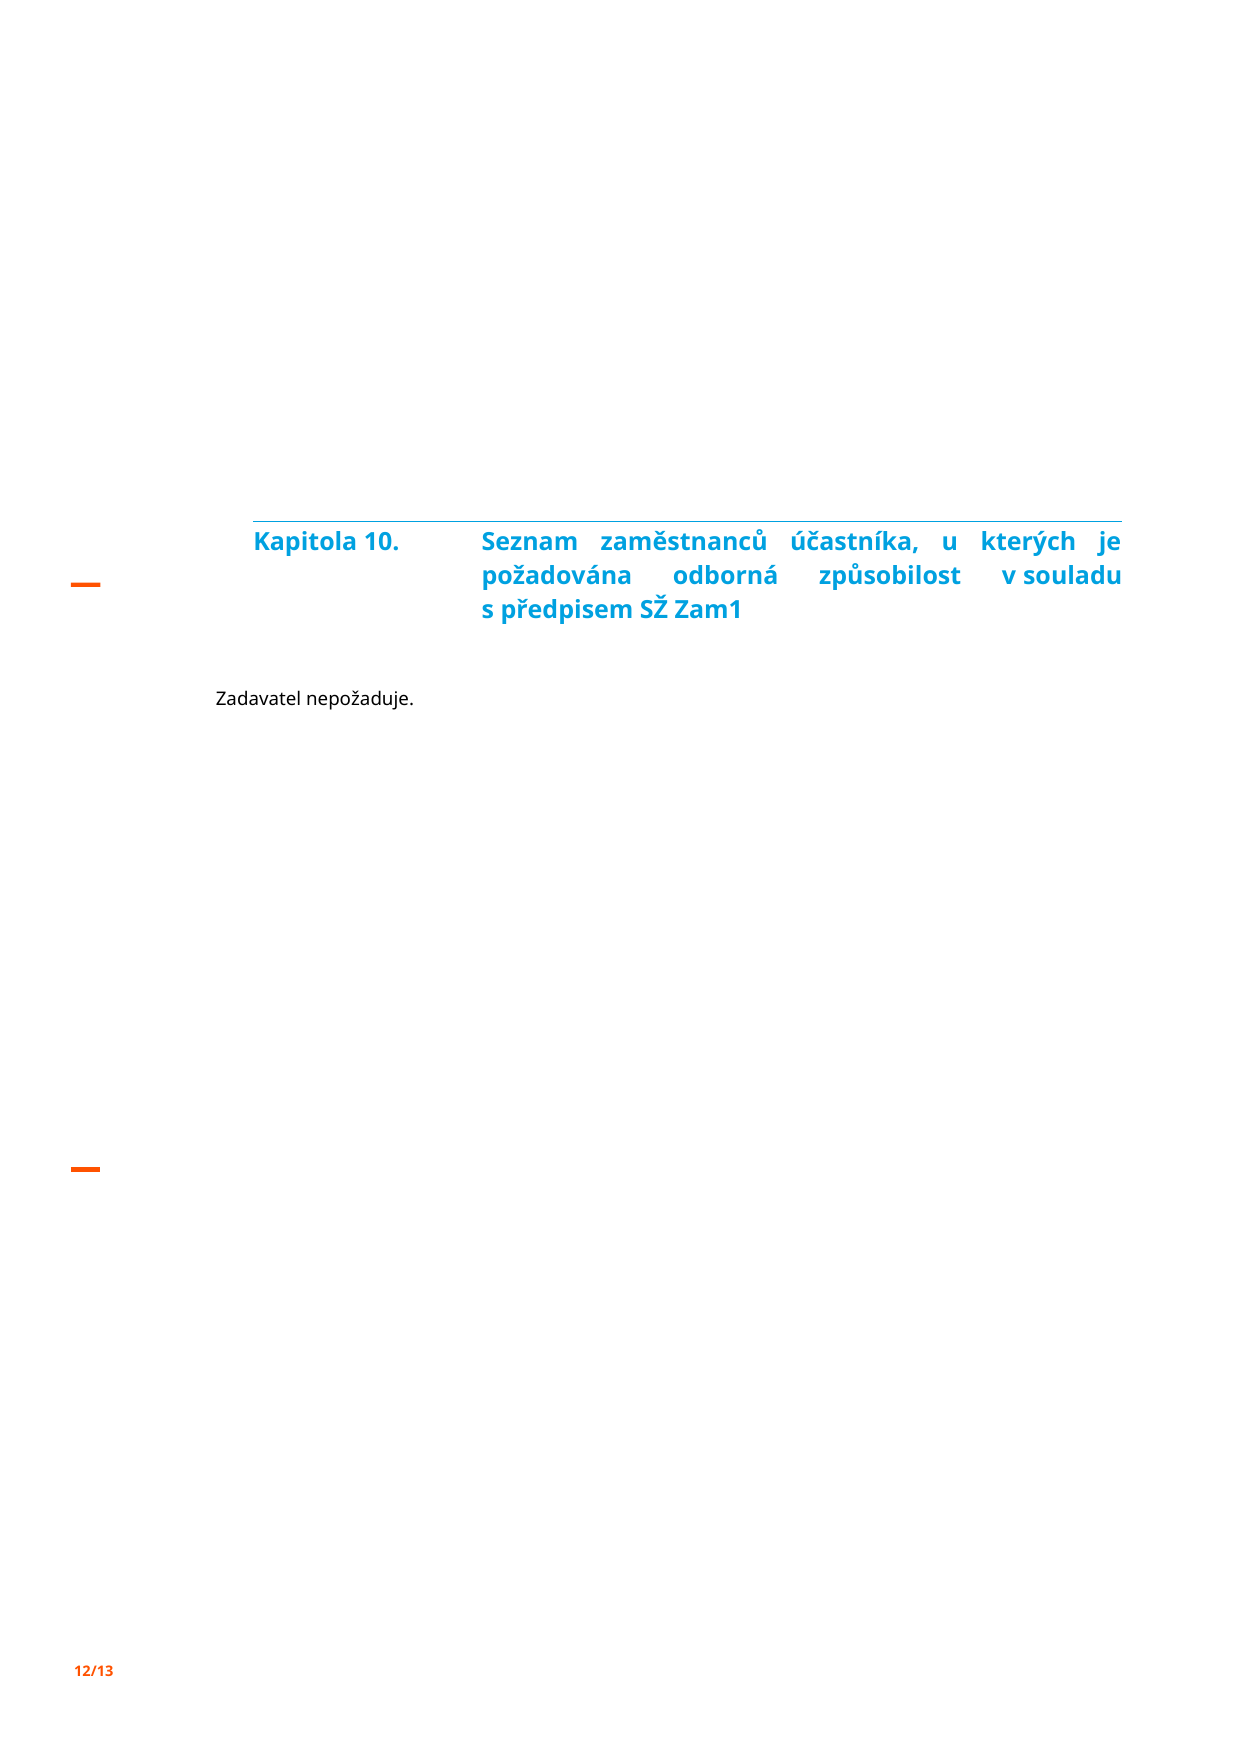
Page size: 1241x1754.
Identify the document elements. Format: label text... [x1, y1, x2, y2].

text Zadavatel nepožaduje. [216, 685, 1122, 711]
subtitle Seznam zaměstnanců účastníka, u kterých je požadována odborná způsobilost v souladu s předpisem SŽ Zam1 [253, 522, 1122, 626]
